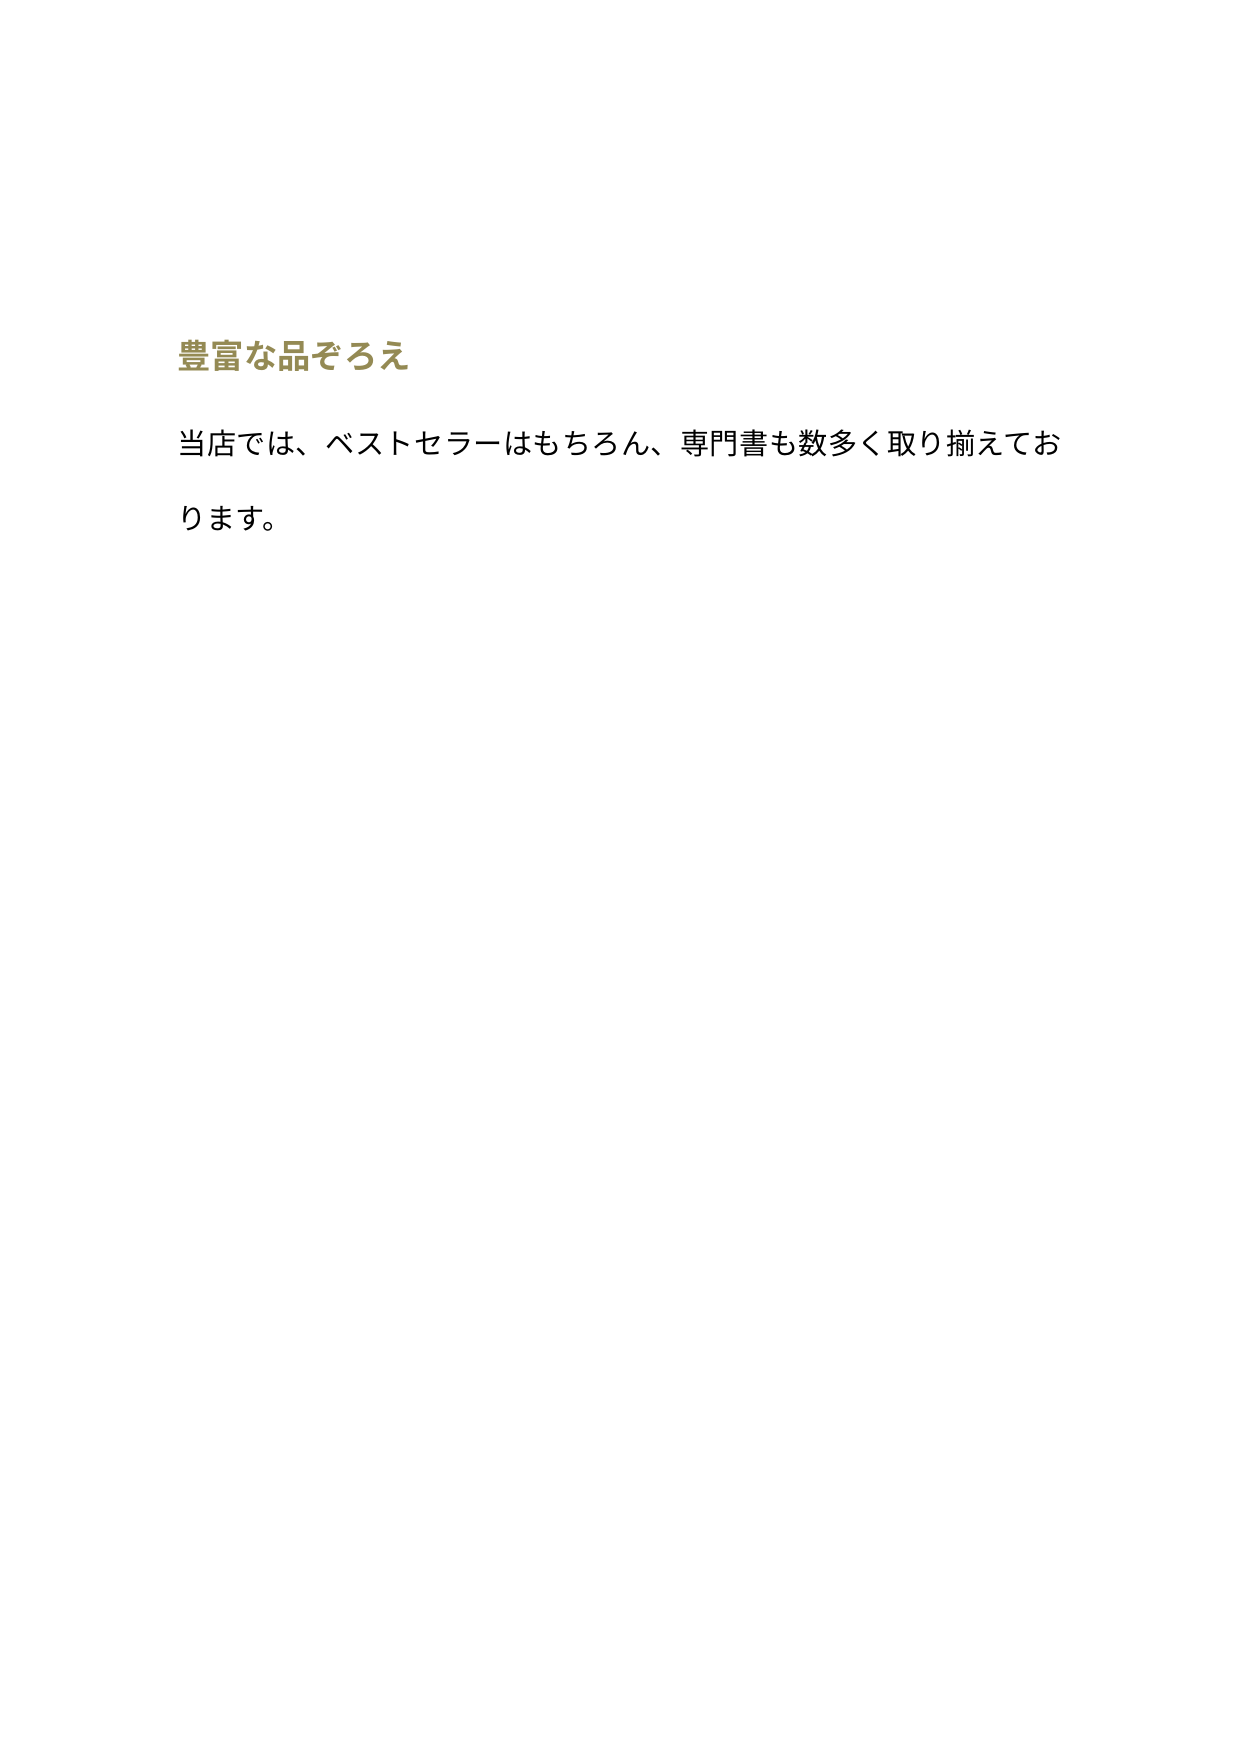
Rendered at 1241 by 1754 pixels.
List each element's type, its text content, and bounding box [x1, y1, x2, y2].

text 豊富な品ぞろえ [177, 317, 1063, 392]
text 当店では、ベストセラーはもちろん、専門書も数多く取り揃えております。 [177, 404, 1063, 554]
